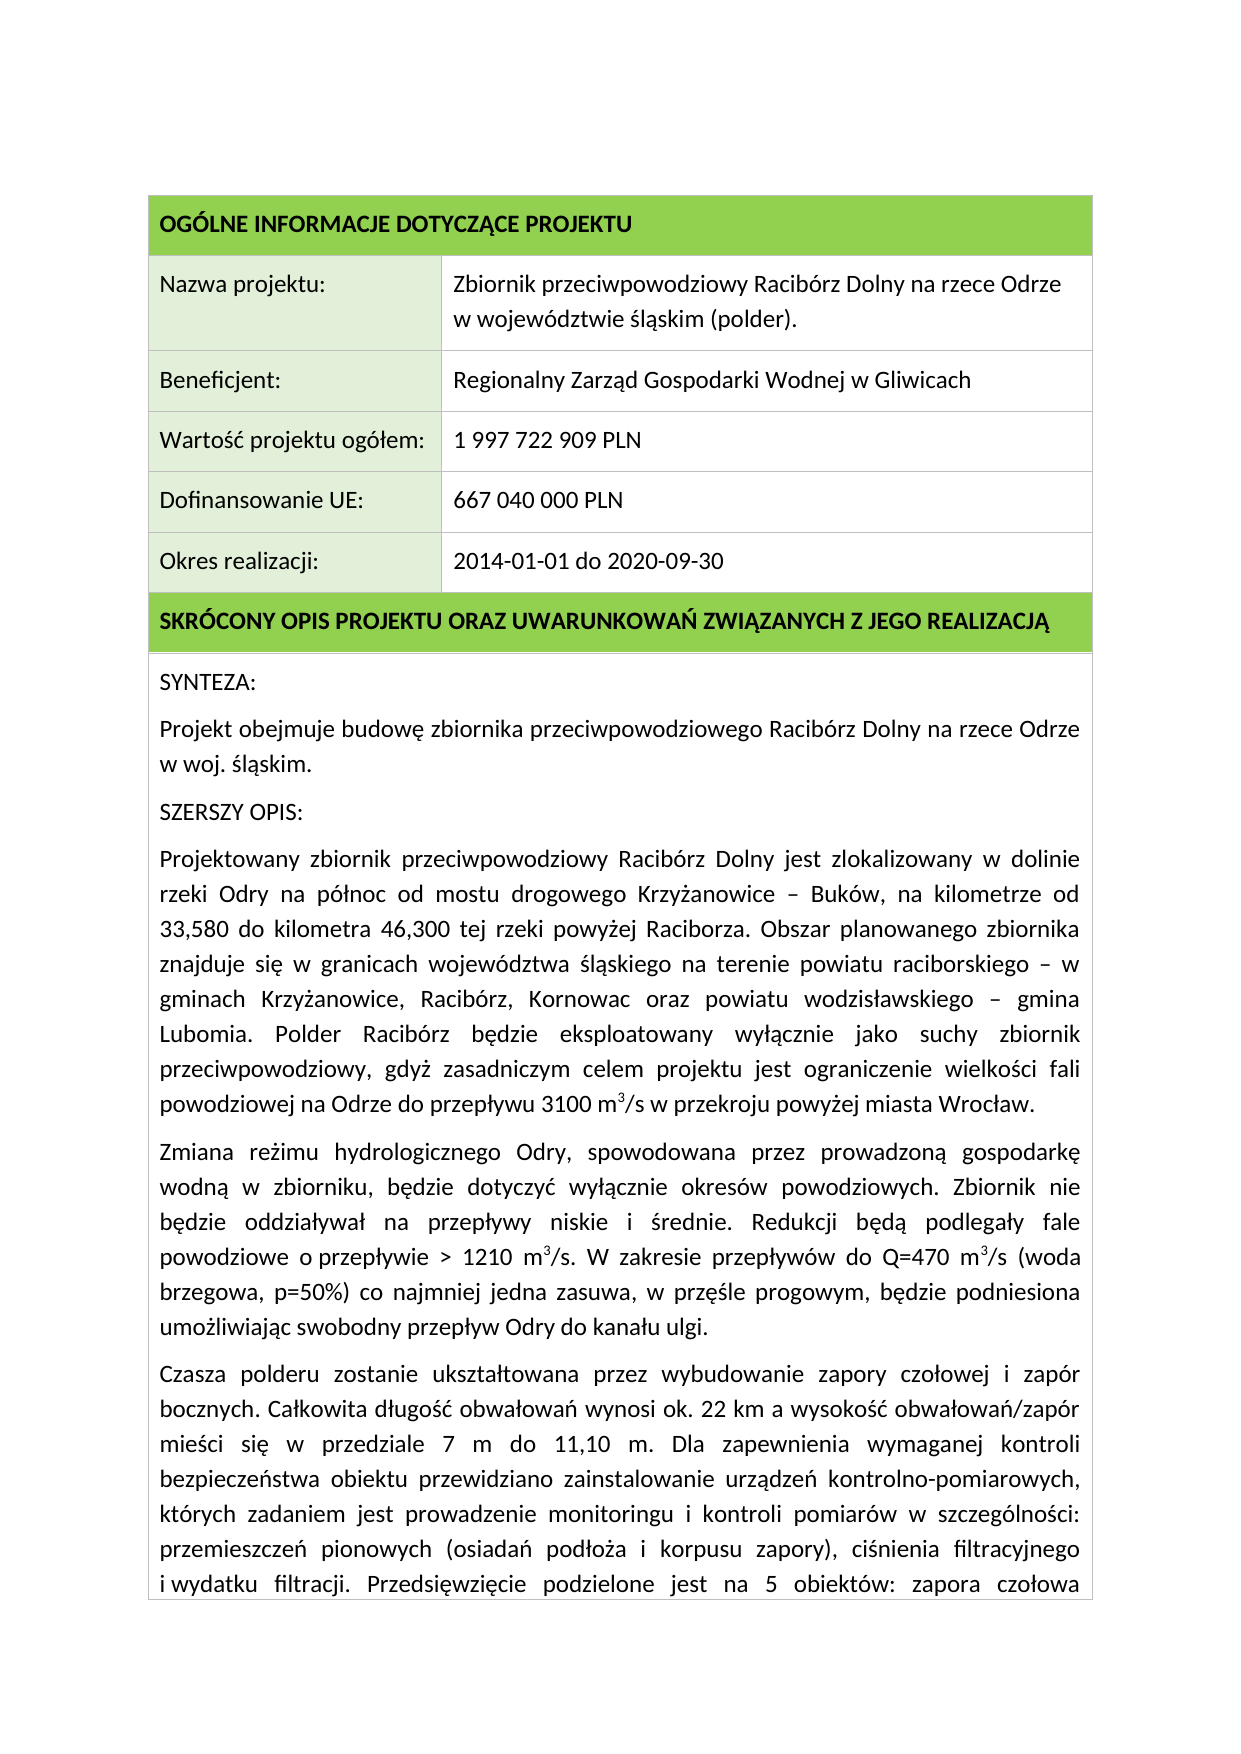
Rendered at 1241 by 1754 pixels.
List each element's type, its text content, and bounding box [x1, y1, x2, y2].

table_cell 1 997 722 909 PLN [442, 412, 1092, 471]
table_cell 2014-01-01 do 2020-09-30 [442, 533, 1092, 592]
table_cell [149, 654, 1092, 1599]
table_cell Zbiornik przeciwpowodziowy Racibórz Dolny na rzece Odrze w województwie śląskim (polder). [442, 256, 1092, 350]
table_cell Regionalny Zarząd Gospodarki Wodnej w Gliwicach [442, 351, 1092, 411]
table_cell 667 040 000 PLN [442, 472, 1092, 532]
table_cell Beneficjent: [149, 351, 441, 411]
table_cell Wartość projektu ogółem: [149, 412, 441, 471]
table_cell SKRÓCONY OPIS PROJEKTU ORAZ UWARUNKOWAŃ ZWIĄZANYCH Z JEGO REALIZACJĄ [149, 593, 1092, 652]
table_header OGÓLNE INFORMACJE DOTYCZĄCE PROJEKTU [149, 196, 1092, 255]
table_cell Okres realizacji: [149, 533, 441, 592]
table_cell Dofinansowanie UE: [149, 472, 441, 532]
table_cell Nazwa projektu: [149, 256, 441, 350]
